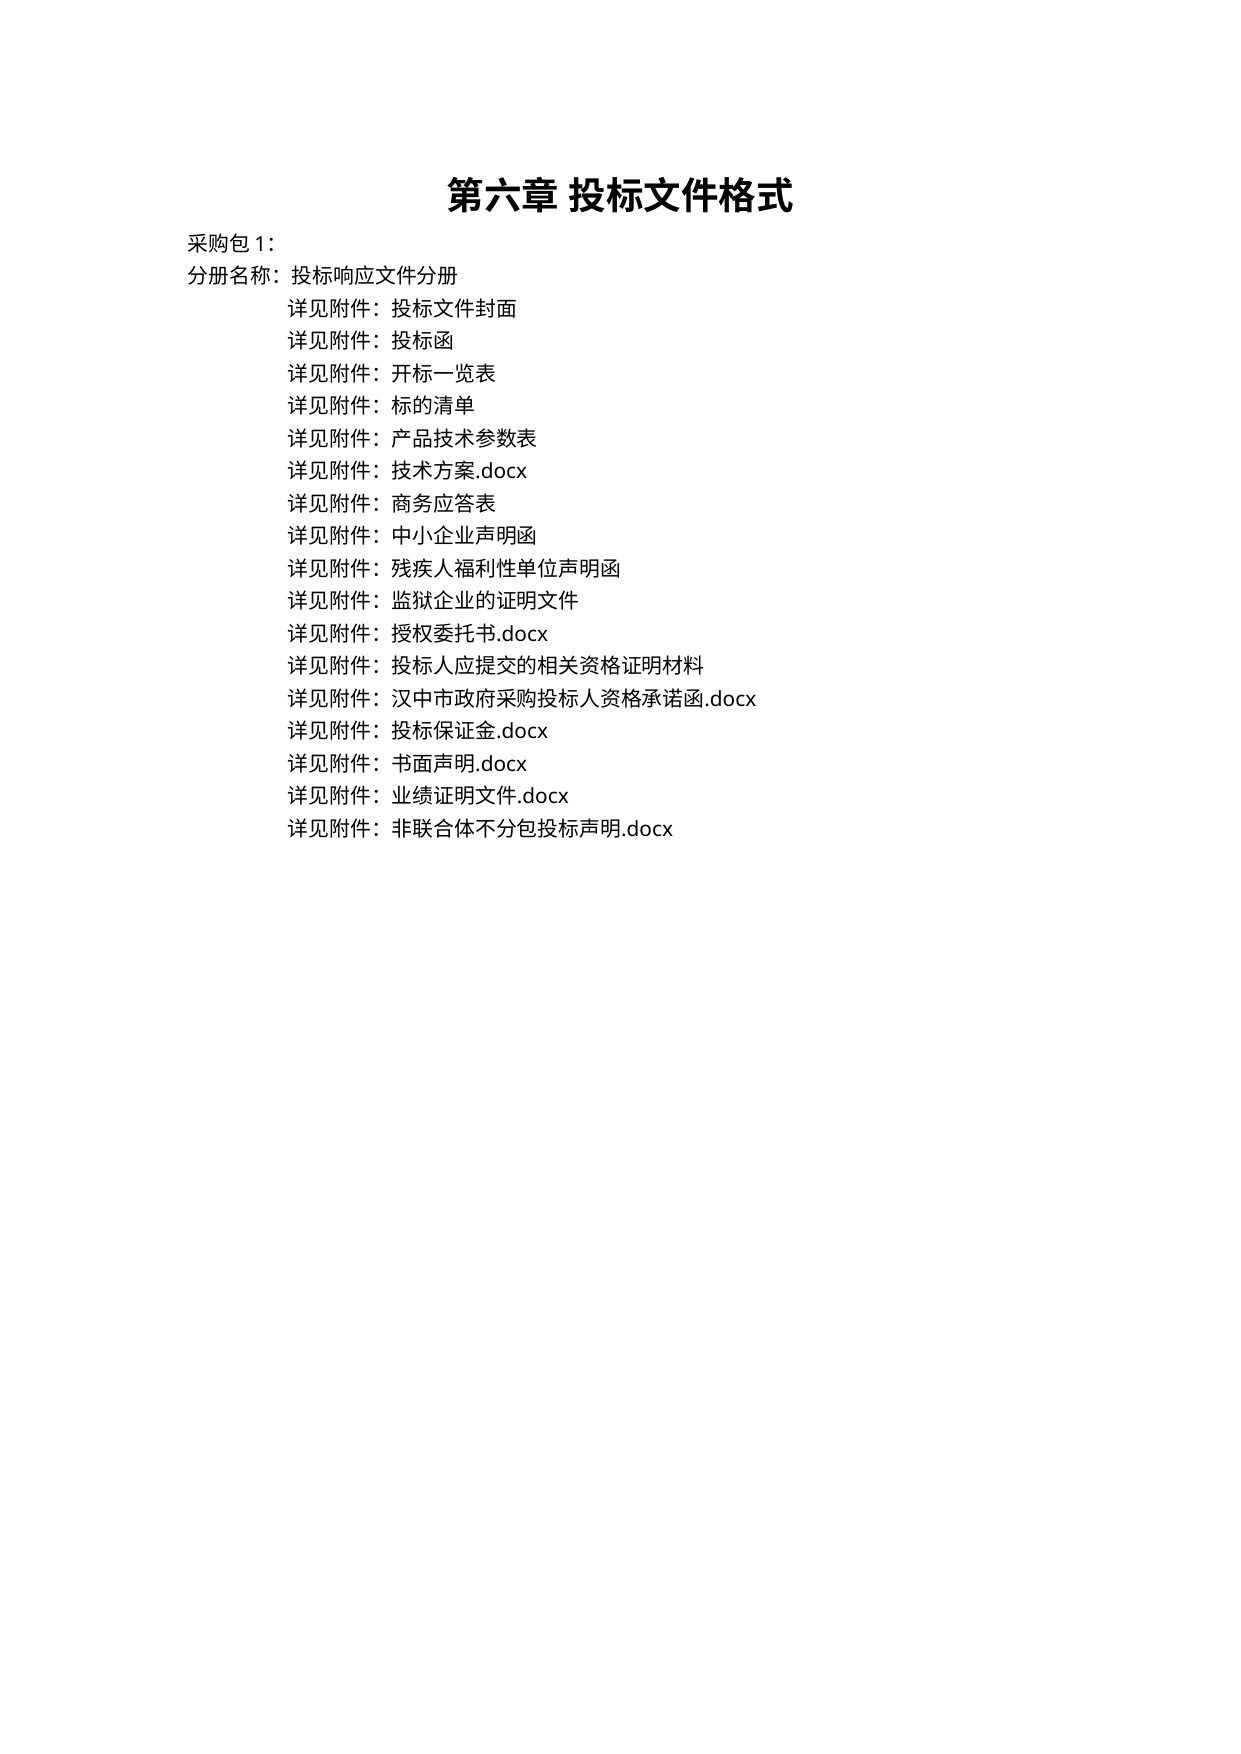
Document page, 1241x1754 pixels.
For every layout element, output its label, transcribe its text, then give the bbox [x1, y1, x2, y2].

text 详见附件：投标文件封面 [187, 292, 1053, 324]
text 详见附件：业绩证明文件.docx [187, 779, 1053, 812]
text 分册名称：投标响应文件分册 [187, 259, 1053, 292]
text 详见附件：投标函 [187, 324, 1053, 357]
text 详见附件：开标一览表 [187, 357, 1053, 389]
text 详见附件：标的清单 [187, 389, 1053, 422]
text 详见附件：残疾人福利性单位声明函 [187, 552, 1053, 584]
text 详见附件：产品技术参数表 [187, 422, 1053, 454]
text 详见附件：中小企业声明函 [187, 519, 1053, 552]
text 详见附件：商务应答表 [187, 487, 1053, 519]
text 第六章 投标文件格式 [187, 162, 1053, 227]
text 采购包1： [187, 227, 1053, 259]
text 详见附件：授权委托书.docx [187, 617, 1053, 649]
text 详见附件：汉中市政府采购投标人资格承诺函.docx [187, 682, 1053, 714]
text 详见附件：非联合体不分包投标声明.docx [187, 812, 1053, 844]
text 详见附件：书面声明.docx [187, 747, 1053, 779]
text 详见附件：监狱企业的证明文件 [187, 584, 1053, 617]
text 详见附件：投标保证金.docx [187, 714, 1053, 747]
text 详见附件：投标人应提交的相关资格证明材料 [187, 649, 1053, 682]
text 详见附件：技术方案.docx [187, 454, 1053, 487]
